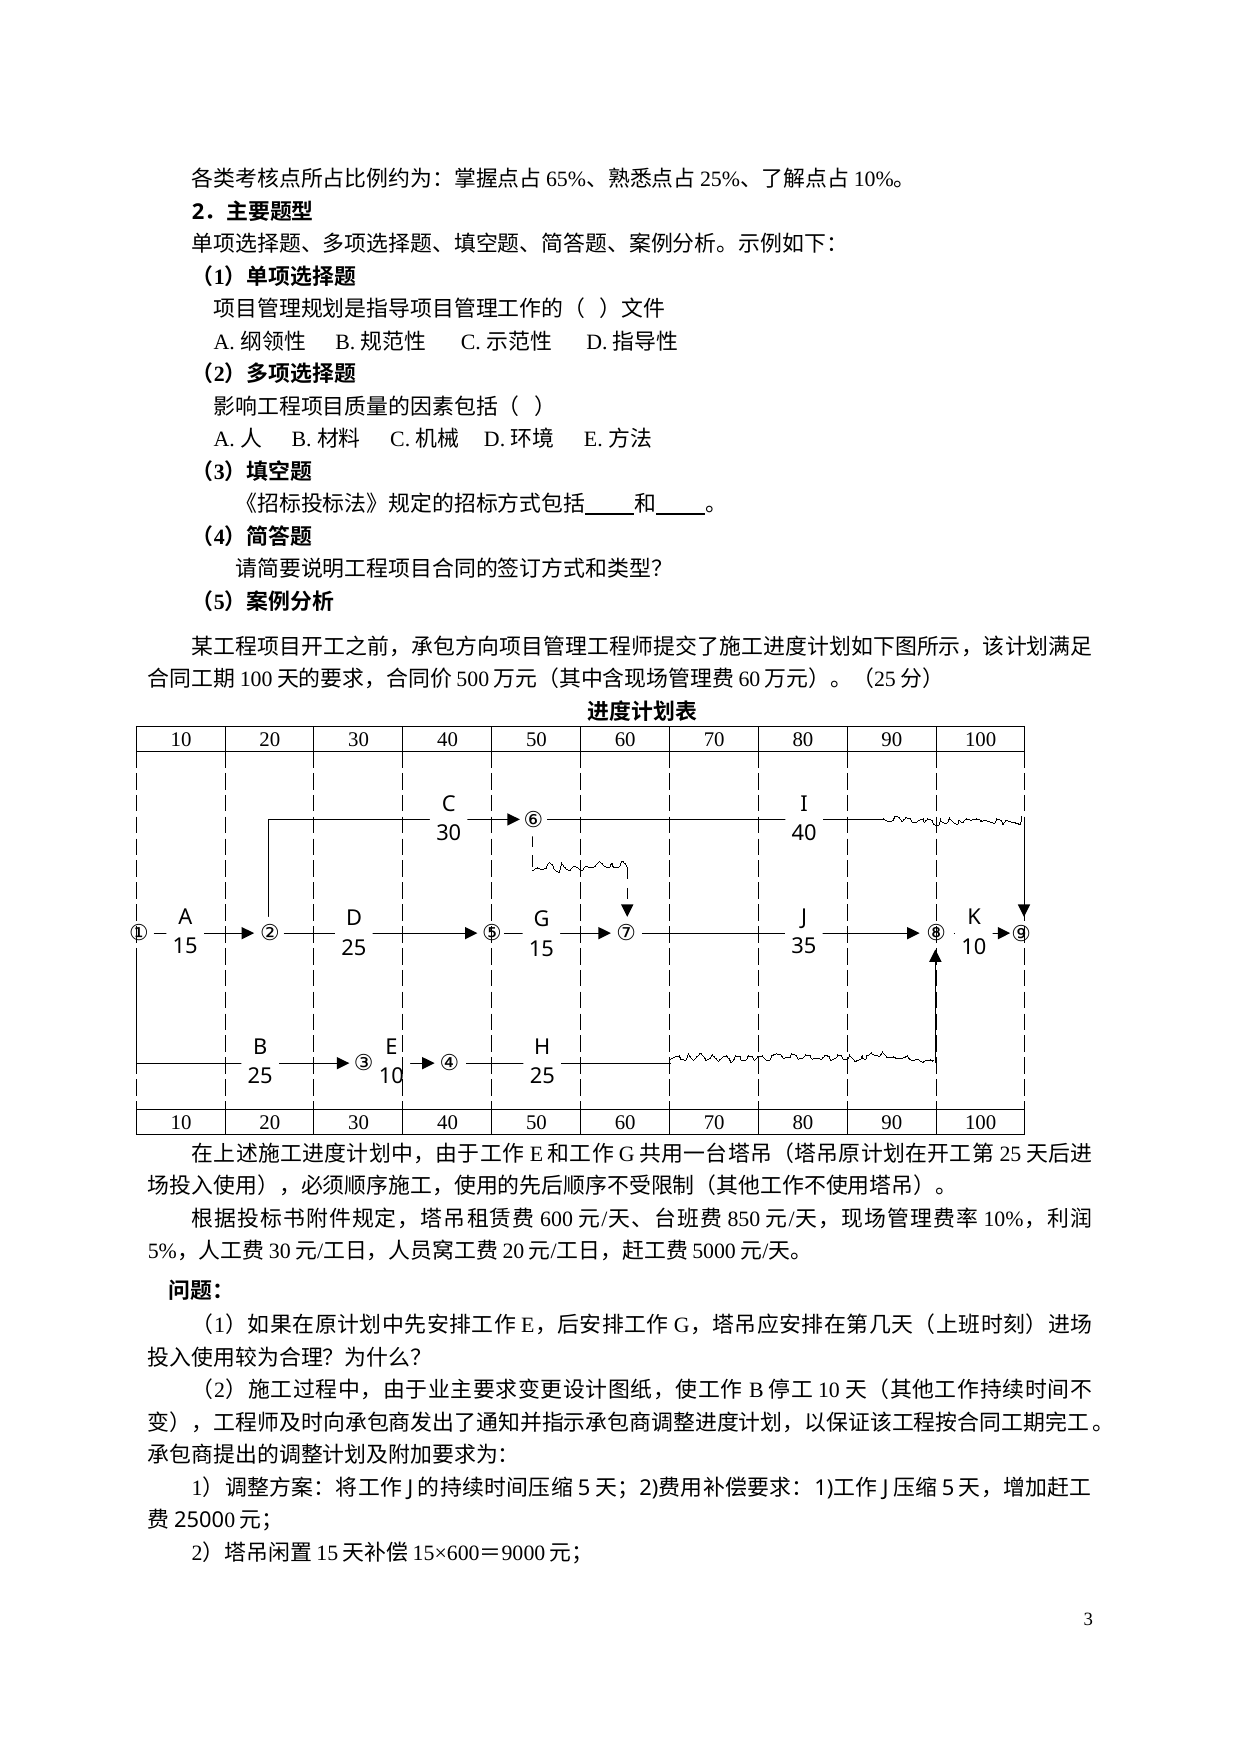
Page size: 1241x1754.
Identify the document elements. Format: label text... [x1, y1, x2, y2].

table_cell 70 [670, 1110, 758, 1134]
table_header 70 [670, 727, 758, 751]
table_cell [581, 752, 669, 1109]
table_header 40 [403, 727, 491, 751]
text 《招标投标法》规定的招标方式包括 和 。 [191, 486, 1092, 518]
table_cell [669, 752, 758, 1109]
table_cell [492, 752, 581, 1109]
table_cell 60 [581, 1110, 669, 1134]
table_header 100 [937, 727, 1024, 751]
table_header 30 [314, 727, 402, 751]
text 在上述施工进度计划中，由于工作E和工作G共用一台塔吊（塔吊原计划在开工第25天后进场投入使用），必须顺序施工，使用的先后顺序不受限制（其他工作不使用塔吊）。 [148, 1135, 1092, 1200]
text （1）如果在原计划中先安排工作E，后安排工作G，塔吊应安排在第几天（上班时刻）进场投入使用较为合理？为什么？ [148, 1307, 1092, 1372]
text 2．主要题型 [148, 193, 1092, 226]
table_cell 20 [226, 1110, 313, 1134]
table_header 10 [137, 727, 225, 751]
table_cell [936, 752, 1025, 1109]
text 问题： [148, 1265, 1092, 1307]
text （5）案例分析 [148, 583, 1092, 616]
text 影响工程项目质量的因素包括（ ） [169, 388, 1092, 421]
text A. 人 B. 材料 C. 机械 D. 环境 E. 方法 [169, 421, 1092, 453]
text 根据投标书附件规定，塔吊租赁费600元/天、台班费850元/天，现场管理费率10%，利润5%，人工费30元/工日，人员窝工费20元/工日，赶工费5000元/天。 [148, 1200, 1092, 1265]
table_cell 30 [314, 1110, 402, 1134]
text 各类考核点所占比例约为：掌握点占65%、熟悉点占25%、了解点占10%。 [148, 161, 1092, 193]
text （2）施工过程中，由于业主要求变更设计图纸，使工作B停工10天（其他工作持续时间不变），工程师及时向承包商发出了通知并指示承包商调整进度计划，以保证该工程按合同工期完工。承包商提出的调整计划及附加要求为： [148, 1372, 1092, 1469]
table_header 80 [759, 727, 847, 751]
table_header 20 [226, 727, 313, 751]
table_cell [847, 752, 936, 1109]
text 进度计划表 [148, 693, 1092, 726]
text 2）塔吊闲置15天补偿15×600＝9000元； [148, 1534, 1092, 1567]
table_cell 50 [492, 1110, 580, 1134]
table_cell 10 [137, 1110, 225, 1134]
text 项目管理规划是指导项目管理工作的（ ）文件 [169, 291, 1092, 323]
table_cell [758, 752, 847, 1109]
text （2）多项选择题 [148, 356, 1092, 388]
table_cell [225, 752, 314, 1109]
table_cell 100 [937, 1110, 1024, 1134]
text （3）填空题 [148, 453, 1092, 486]
text 某工程项目开工之前，承包方向项目管理工程师提交了施工进度计划如下图所示，该计划满足合同工期100天的要求，合同价500万元（其中含现场管理费60万元）。（25分） [148, 628, 1092, 693]
table_header 60 [581, 727, 669, 751]
table_cell [314, 752, 403, 1109]
table_cell [403, 752, 492, 1109]
text 1）调整方案：将工作J的持续时间压缩5天；2)费用补偿要求：1)工作J压缩5天，增加赶工费25000元； [148, 1469, 1092, 1534]
table_header 90 [848, 727, 936, 751]
text A. 纲领性 B. 规范性 C. 示范性 D. 指导性 [169, 323, 1092, 356]
table_cell 90 [848, 1110, 936, 1134]
text 请简要说明工程项目合同的签订方式和类型？ [191, 551, 1092, 583]
table_cell 40 [403, 1110, 491, 1134]
text 单项选择题、多项选择题、填空题、简答题、案例分析。示例如下： [148, 226, 1092, 258]
text （1）单项选择题 [148, 258, 1092, 291]
table_cell [136, 752, 225, 1109]
table_header 50 [492, 727, 580, 751]
table_cell 80 [759, 1110, 847, 1134]
text （4）简答题 [148, 518, 1092, 551]
